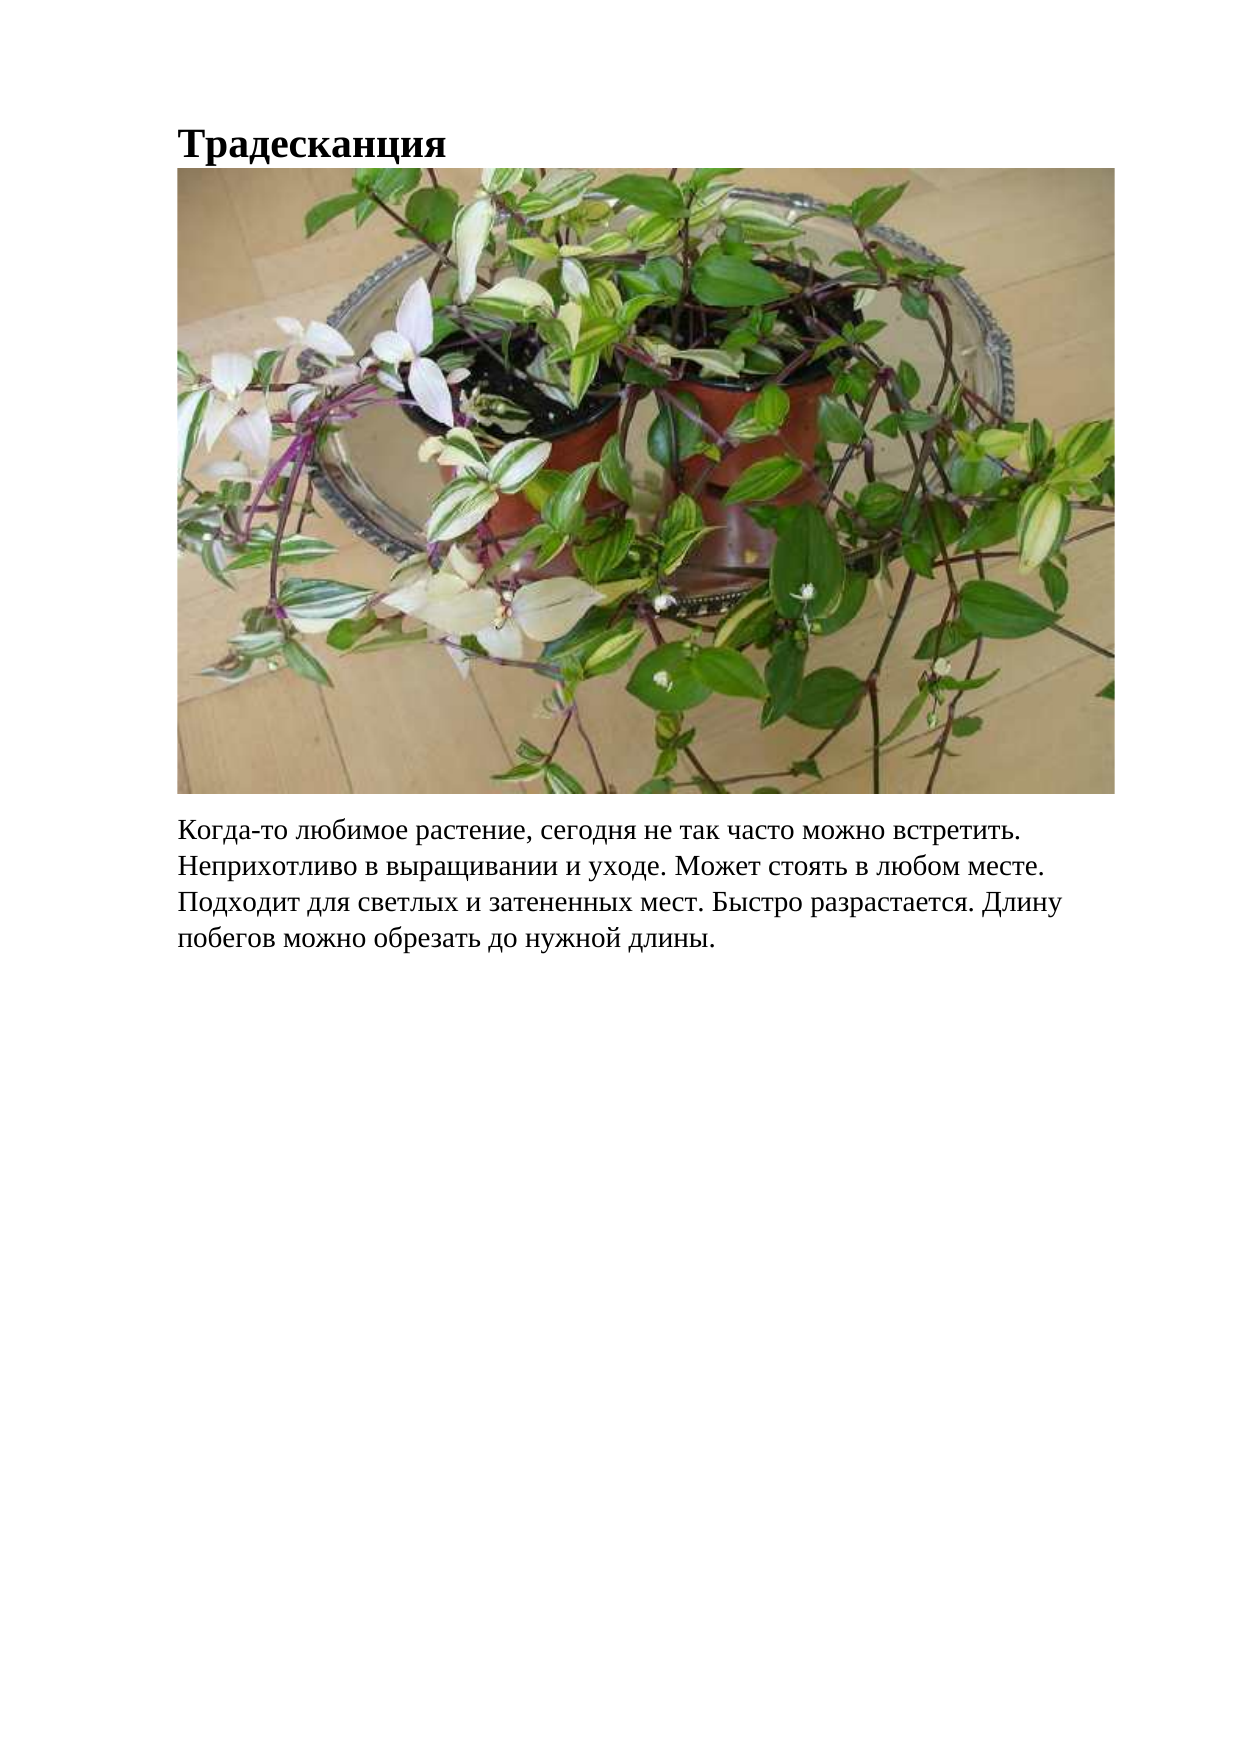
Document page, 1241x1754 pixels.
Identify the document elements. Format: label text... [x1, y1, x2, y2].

text Когда-то любимое растение, сегодня не так часто можно встретить. Неприхотливо в выращивании и уходе. Может стоять в любом месте. Подходит для светлых и затененных мест. Быстро разрастается. Длину побегов можно обрезать до нужной длины. [177, 812, 1152, 954]
picture [177, 168, 1115, 794]
